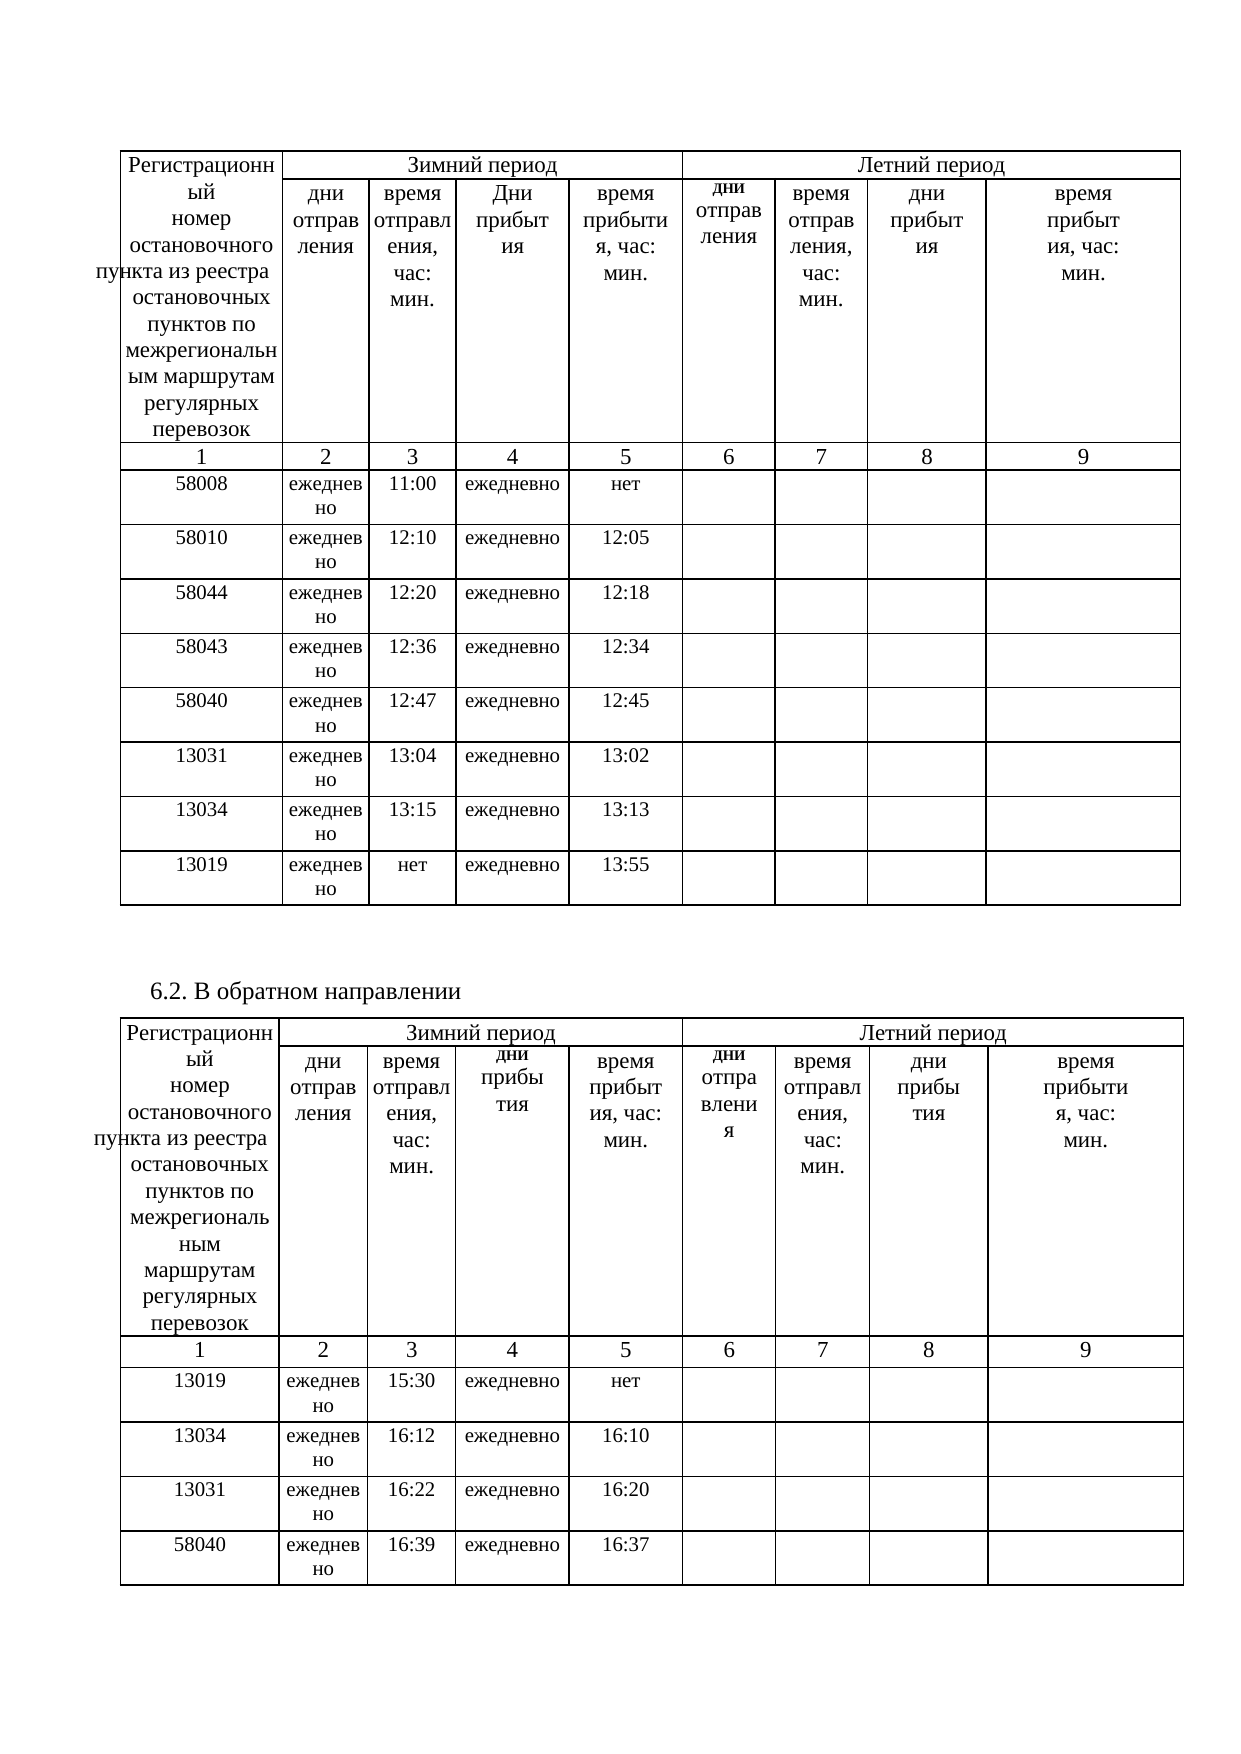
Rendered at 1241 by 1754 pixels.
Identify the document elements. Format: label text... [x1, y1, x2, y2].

table_cell ежедневно [283, 580, 368, 632]
table_cell ежедневно [283, 634, 368, 687]
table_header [121, 1019, 278, 1335]
table_cell Дни прибыт ия [457, 180, 568, 441]
table_cell 2 [280, 1337, 367, 1367]
table_cell 6 [683, 443, 774, 469]
table_cell 2 [283, 443, 368, 469]
table_cell [683, 797, 774, 850]
table_cell ДНИ прибы тия [456, 1047, 568, 1335]
table_cell [683, 852, 774, 904]
table_cell ежедневно [280, 1368, 367, 1421]
table_cell 12:45 [570, 688, 682, 741]
table_cell 13:55 [570, 852, 682, 904]
table_header Зимний период [280, 1019, 682, 1045]
table_cell [987, 797, 1180, 850]
table_cell 13:04 [370, 743, 455, 796]
table_cell [868, 797, 985, 850]
table_header Регистрационный номер остановочного пункта из реестра остановочных пунктов по межрегиональным маршрутам регулярных перевозок [121, 152, 282, 441]
table_cell 5 [570, 1337, 682, 1367]
table_cell [683, 580, 774, 632]
table_cell [987, 634, 1180, 687]
table_cell 16:20 [570, 1477, 682, 1530]
table_cell 6 [683, 1337, 775, 1367]
table_cell [987, 471, 1180, 524]
table_cell 13031 [121, 743, 282, 796]
text 6.2. В обратном направлении [150, 976, 1090, 1005]
table_cell 58040 [121, 1532, 278, 1584]
table_header Зимний период [283, 152, 682, 178]
table_cell 5 [570, 443, 682, 469]
table_cell 12:34 [570, 634, 682, 687]
table_cell [776, 797, 867, 850]
table_cell ежедневно [457, 688, 568, 741]
table_cell нет [570, 471, 682, 524]
table_cell 58044 [121, 580, 282, 632]
table_cell дни прибыт ия [868, 180, 985, 441]
table_cell 13:02 [570, 743, 682, 796]
table_cell ежедневно [283, 852, 368, 904]
table_cell время отправл ения, час: мин. [776, 1047, 869, 1335]
table_cell ДНИ отправ ления [683, 180, 774, 441]
table_cell [868, 471, 985, 524]
table_cell 16:37 [570, 1532, 682, 1584]
table_cell ДНИ отпра влени я [683, 1047, 775, 1335]
table_cell [989, 1423, 1183, 1476]
table_cell [683, 525, 774, 578]
table_cell ежедневно [457, 525, 568, 578]
table_cell 12:05 [570, 525, 682, 578]
table_cell дни прибы тия [870, 1047, 987, 1335]
table_cell [870, 1423, 987, 1476]
table_cell 58043 [121, 634, 282, 687]
table_cell ежедневно [457, 852, 568, 904]
table_cell 13:13 [570, 797, 682, 850]
table_cell 7 [776, 1337, 869, 1367]
table_cell ежедневно [283, 471, 368, 524]
table_cell [683, 688, 774, 741]
table_cell [870, 1368, 987, 1421]
table_cell [987, 852, 1180, 904]
table_cell [683, 471, 774, 524]
table_cell 16:39 [368, 1532, 455, 1584]
table_cell [868, 634, 985, 687]
table_cell [776, 580, 867, 632]
table_cell ежедневно [457, 634, 568, 687]
table_cell 9 [989, 1337, 1183, 1367]
table_cell ежедневно [457, 471, 568, 524]
table_cell время прибыт ия, час: мин. [987, 180, 1180, 441]
table_cell [776, 852, 867, 904]
table_cell 58040 [121, 688, 282, 741]
table_cell 13031 [121, 1477, 278, 1530]
table_cell 8 [868, 443, 985, 469]
table_cell время отправл ения, час: мин. [368, 1047, 455, 1335]
table_cell [776, 1423, 869, 1476]
table_cell [989, 1368, 1183, 1421]
table_cell [776, 1477, 869, 1530]
table_cell 4 [456, 1337, 568, 1367]
table_cell ежедневно [456, 1368, 568, 1421]
table_cell [776, 1532, 869, 1584]
table_cell 3 [368, 1337, 455, 1367]
table_cell [989, 1532, 1183, 1584]
table_cell 9 [987, 443, 1180, 469]
table_cell 4 [457, 443, 568, 469]
table_cell [987, 525, 1180, 578]
table_cell ежедневно [280, 1532, 367, 1584]
table_cell 16:10 [570, 1423, 682, 1476]
table_cell [683, 1532, 775, 1584]
table_cell ежедневно [283, 525, 368, 578]
table_cell [776, 525, 867, 578]
table_cell [776, 688, 867, 741]
table_cell время прибыти я, час: мин. [570, 180, 682, 441]
table_cell [870, 1477, 987, 1530]
table_cell 1 [121, 443, 282, 469]
table_cell 12:10 [370, 525, 455, 578]
table_cell 13019 [121, 1368, 278, 1421]
table_cell ежедневно [283, 797, 368, 850]
table_cell [989, 1477, 1183, 1530]
table_cell ежедневно [457, 797, 568, 850]
table_cell ежедневно [457, 580, 568, 632]
table_cell [683, 1477, 775, 1530]
table_cell [683, 1423, 775, 1476]
table_cell [683, 743, 774, 796]
table_cell 1 [121, 1337, 278, 1367]
table_cell [776, 1368, 869, 1421]
table_cell ежедневно [456, 1423, 568, 1476]
table_cell 13:15 [370, 797, 455, 850]
table_cell 11:00 [370, 471, 455, 524]
table_cell ежедневно [283, 688, 368, 741]
table_cell время отправ ления, час: мин. [776, 180, 867, 441]
table_cell 7 [776, 443, 867, 469]
table_cell 8 [870, 1337, 987, 1367]
table_cell 58010 [121, 525, 282, 578]
table_cell 3 [370, 443, 455, 469]
table_cell 16:12 [368, 1423, 455, 1476]
table_cell [868, 852, 985, 904]
table_cell 13019 [121, 852, 282, 904]
table_cell время прибыт ия, час: мин. [570, 1047, 682, 1335]
table_cell дни отправ ления [283, 180, 368, 441]
table_cell [870, 1532, 987, 1584]
table_cell [683, 1368, 775, 1421]
table_cell 12:36 [370, 634, 455, 687]
table_cell 58008 [121, 471, 282, 524]
table_cell ежедневно [280, 1477, 367, 1530]
table_cell 13034 [121, 797, 282, 850]
table_cell [987, 688, 1180, 741]
table_cell нет [370, 852, 455, 904]
table_cell ежедневно [283, 743, 368, 796]
table_header Летний период [683, 1019, 1183, 1045]
table_cell время отправл ения, час: мин. [370, 180, 455, 441]
table_cell [868, 743, 985, 796]
table_cell [868, 525, 985, 578]
table_cell время прибыти я, час: мин. [989, 1047, 1183, 1335]
table_cell [987, 580, 1180, 632]
table_cell [868, 688, 985, 741]
table_cell [776, 634, 867, 687]
table_cell [683, 634, 774, 687]
table_cell 12:47 [370, 688, 455, 741]
table_cell [868, 580, 985, 632]
table_cell ежедневно [457, 743, 568, 796]
table_cell 13034 [121, 1423, 278, 1476]
table_cell нет [570, 1368, 682, 1421]
table_cell 16:22 [368, 1477, 455, 1530]
table_cell [776, 471, 867, 524]
table_cell 15:30 [368, 1368, 455, 1421]
table_cell дни отправ ления [280, 1047, 367, 1335]
table_cell ежедневно [280, 1423, 367, 1476]
table_cell [987, 743, 1180, 796]
table_cell [776, 743, 867, 796]
table_cell ежедневно [456, 1477, 568, 1530]
table_cell ежедневно [456, 1532, 568, 1584]
table_cell 12:20 [370, 580, 455, 632]
table_cell 12:18 [570, 580, 682, 632]
table_header Летний период [683, 152, 1180, 178]
